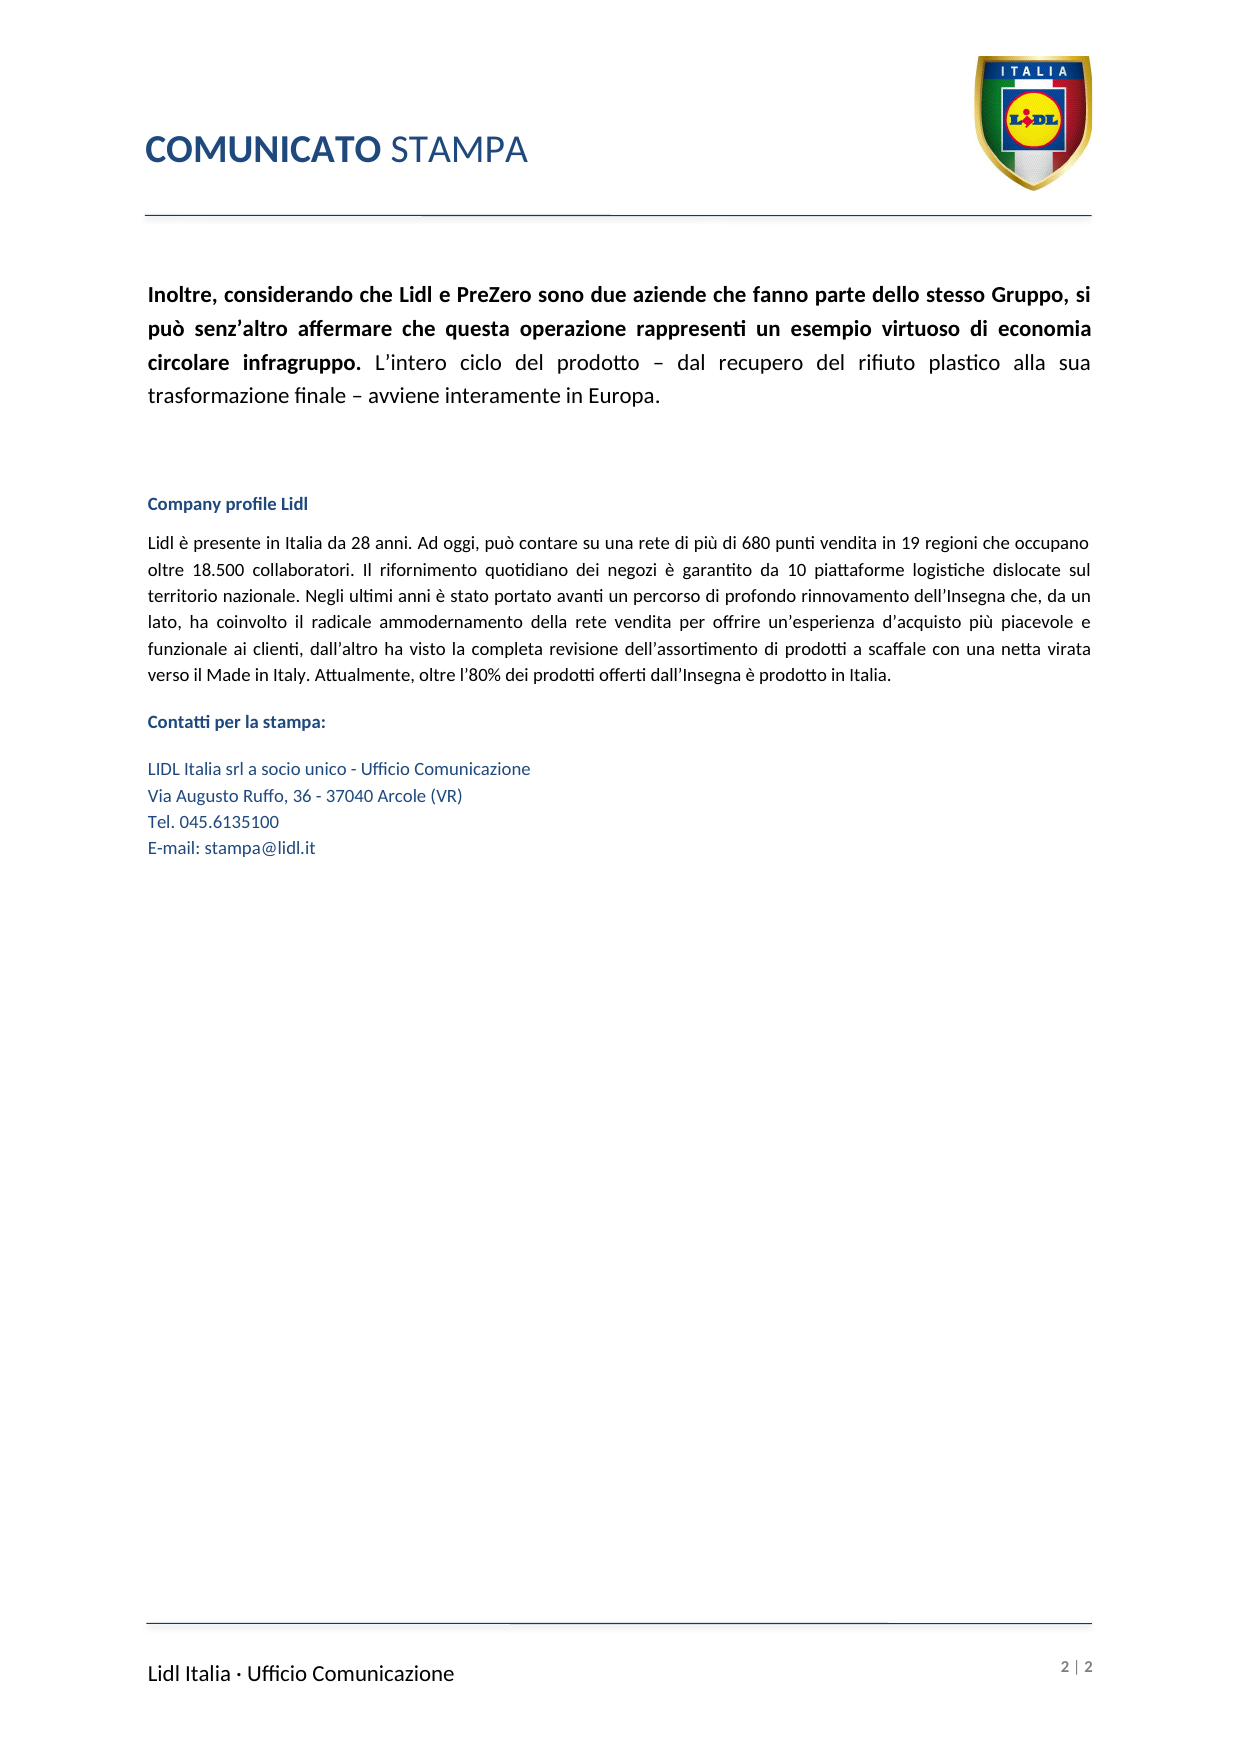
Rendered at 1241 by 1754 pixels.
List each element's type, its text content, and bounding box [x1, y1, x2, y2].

text Company profile Lidl [148, 492, 1092, 515]
text Tel. 045.6135100 [148, 810, 1092, 833]
text Inoltre, considerando che Lidl e PreZero sono due aziende che fanno parte dello stesso Gruppo, si può senz’altro affermare che questa operazione rappresenti un esempio virtuoso di economia circolare infragruppo. L’intero ciclo del prodotto – dal recupero del rifiuto plastico alla sua trasformazione finale – avviene interamente in Europa. [148, 281, 1092, 409]
text Contatti per la stampa: [148, 710, 1092, 733]
text Lidl è presente in Italia da 28 anni. Ad oggi, può contare su una rete di più di 680 punti vendita in 19 regioni che occupano oltre 18.500 collaboratori. Il rifornimento quotidiano dei negozi è garantito da 10 piattaforme logistiche dislocate sul territorio nazionale. Negli ultimi anni è stato portato avanti un percorso di profondo rinnovamento dell’Insegna che, da un lato, ha coinvolto il radicale ammodernamento della rete vendita per offrire un’esperienza d’acquisto più piacevole e funzionale ai clienti, dall’altro ha visto la completa revisione dell’assortimento di prodotti a scaffale con una netta virata verso il Made in Italy. Attualmente, oltre l’80% dei prodotti offerti dall’Insegna è prodotto in Italia. [148, 531, 1092, 686]
picture [974, 56, 1093, 191]
text LIDL Italia srl a socio unico - Ufficio Comunicazione [148, 757, 1092, 780]
text Via Augusto Ruffo, 36 - 37040 Arcole (VR) [148, 784, 1092, 807]
text E-mail: stampa@lidl.it [148, 837, 1092, 859]
